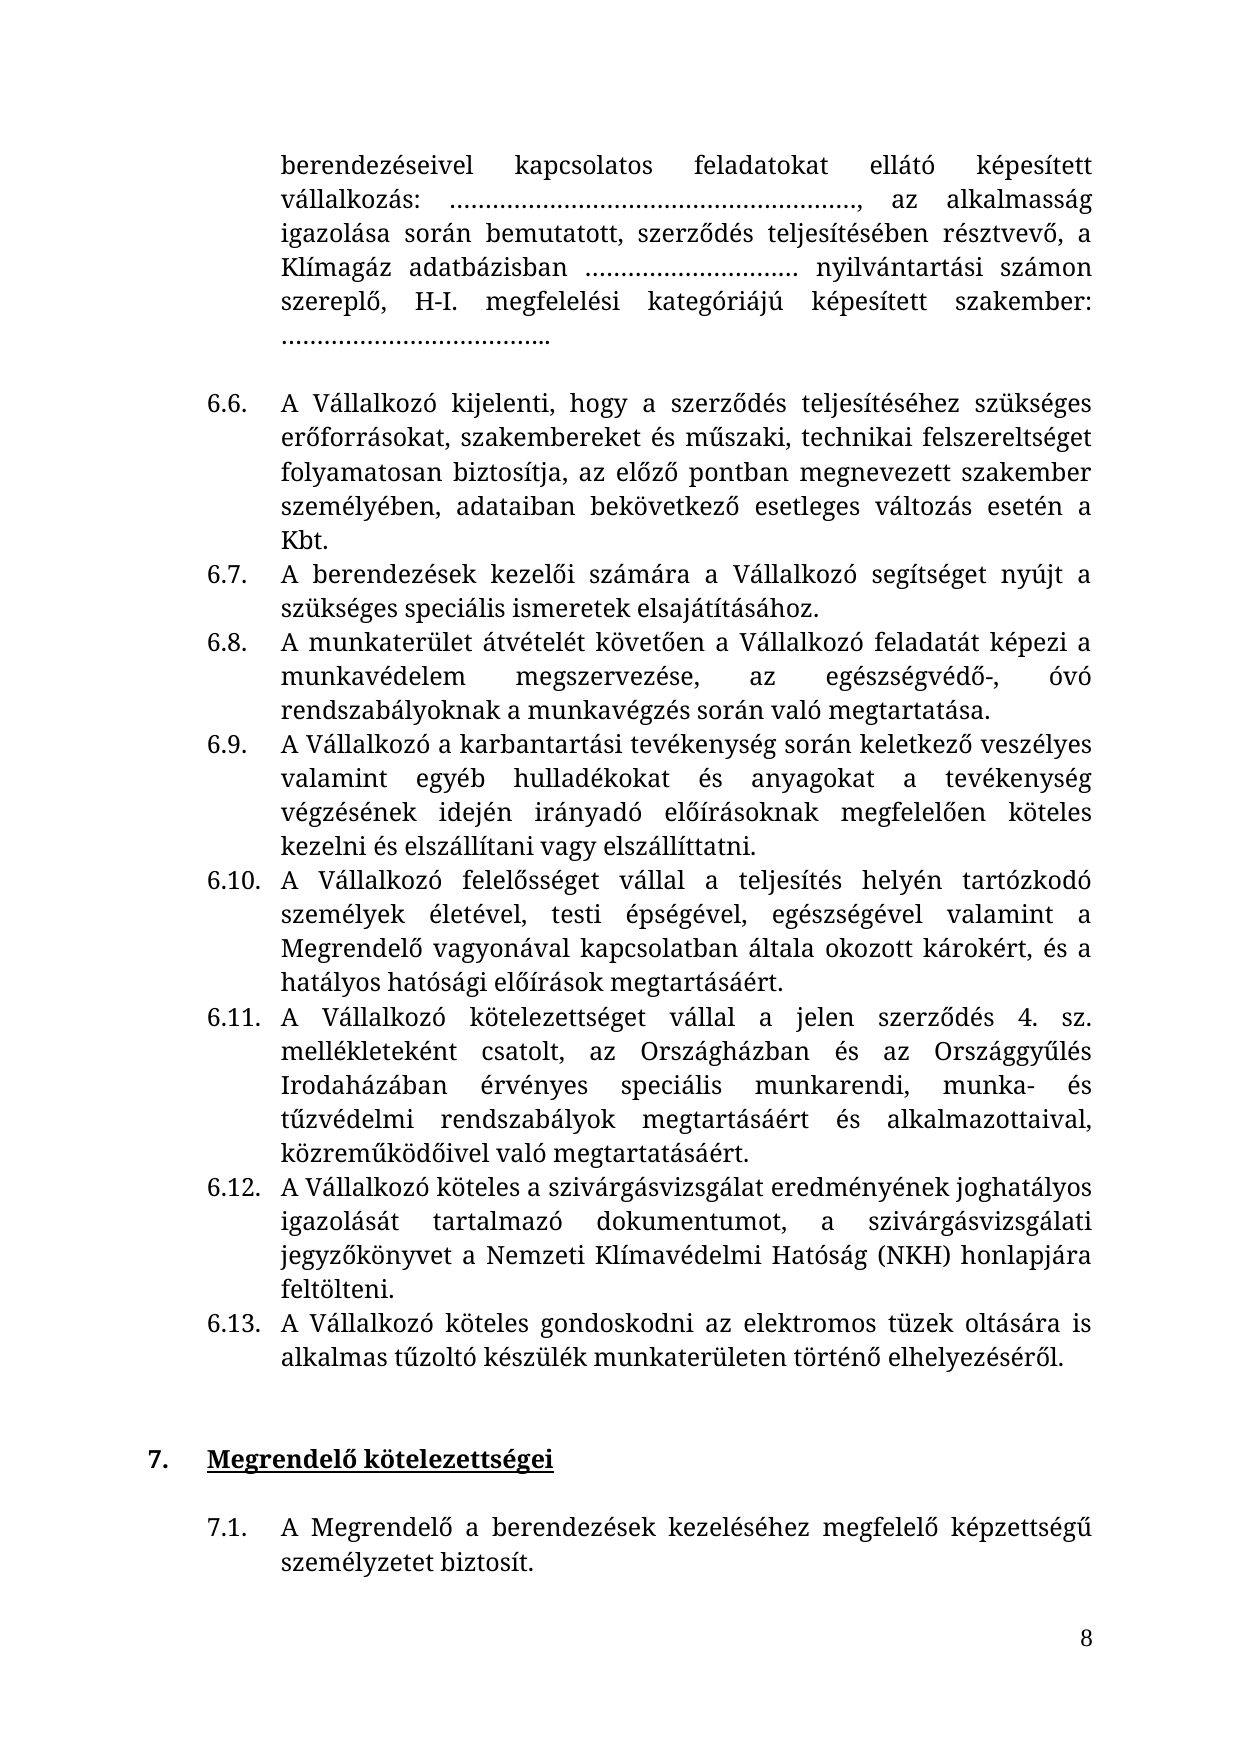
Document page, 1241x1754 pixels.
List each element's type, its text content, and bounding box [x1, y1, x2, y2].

list A Vállalkozó felelősséget vállal a teljesítés helyén tartózkodó személyek életével, testi épségével, egészségével valamint a Megrendelő vagyonával kapcsolatban általa okozott károkért, és a hatályos hatósági előírások megtartásáért. [207, 863, 1093, 999]
list A munkaterület átvételét követően a Vállalkozó feladatát képezi a munkavédelem megszervezése, az egészségvédő-, óvó rendszabályoknak a munkavégzés során való megtartatása. [207, 624, 1093, 727]
list A berendezések kezelői számára a Vállalkozó segítséget nyújt a szükséges speciális ismeretek elsajátításához. [207, 556, 1093, 624]
list A Vállalkozó kijelenti, hogy a szerződés teljesítéséhez szükséges erőforrásokat, szakembereket és műszaki, technikai felszereltséget folyamatosan biztosítja, az előző pontban megnevezett szakember személyében, adataiban bekövetkező esetleges változás esetén a Kbt. [207, 386, 1093, 556]
list A Megrendelő a berendezések kezeléséhez megfelelő képzettségű személyzetet biztosít. [207, 1510, 1093, 1578]
list Megrendelő kötelezettségei [148, 1442, 1093, 1476]
list A Vállalkozó kötelezettséget vállal a jelen szerződés 4. sz. mellékleteként csatolt, az Országházban és az Országgyűlés Irodaházában érvényes speciális munkarendi, munka- és tűzvédelmi rendszabályok megtartásáért és alkalmazottaival, közreműködőivel való megtartatásáért. [207, 999, 1093, 1169]
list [207, 148, 1093, 352]
list A Vállalkozó a karbantartási tevékenység során keletkező veszélyes valamint egyéb hulladékokat és anyagokat a tevékenység végzésének idején irányadó előírásoknak megfelelően köteles kezelni és elszállítani vagy elszállíttatni. [207, 727, 1093, 863]
list A Vállalkozó köteles gondoskodni az elektromos tüzek oltására is alkalmas tűzoltó készülék munkaterületen történő elhelyezéséről. [207, 1306, 1093, 1374]
list A Vállalkozó köteles a szivárgásvizsgálat eredményének joghatályos igazolását tartalmazó dokumentumot, a szivárgásvizsgálati jegyzőkönyvet a Nemzeti Klímavédelmi Hatóság (NKH) honlapjára feltölteni. [207, 1169, 1093, 1306]
